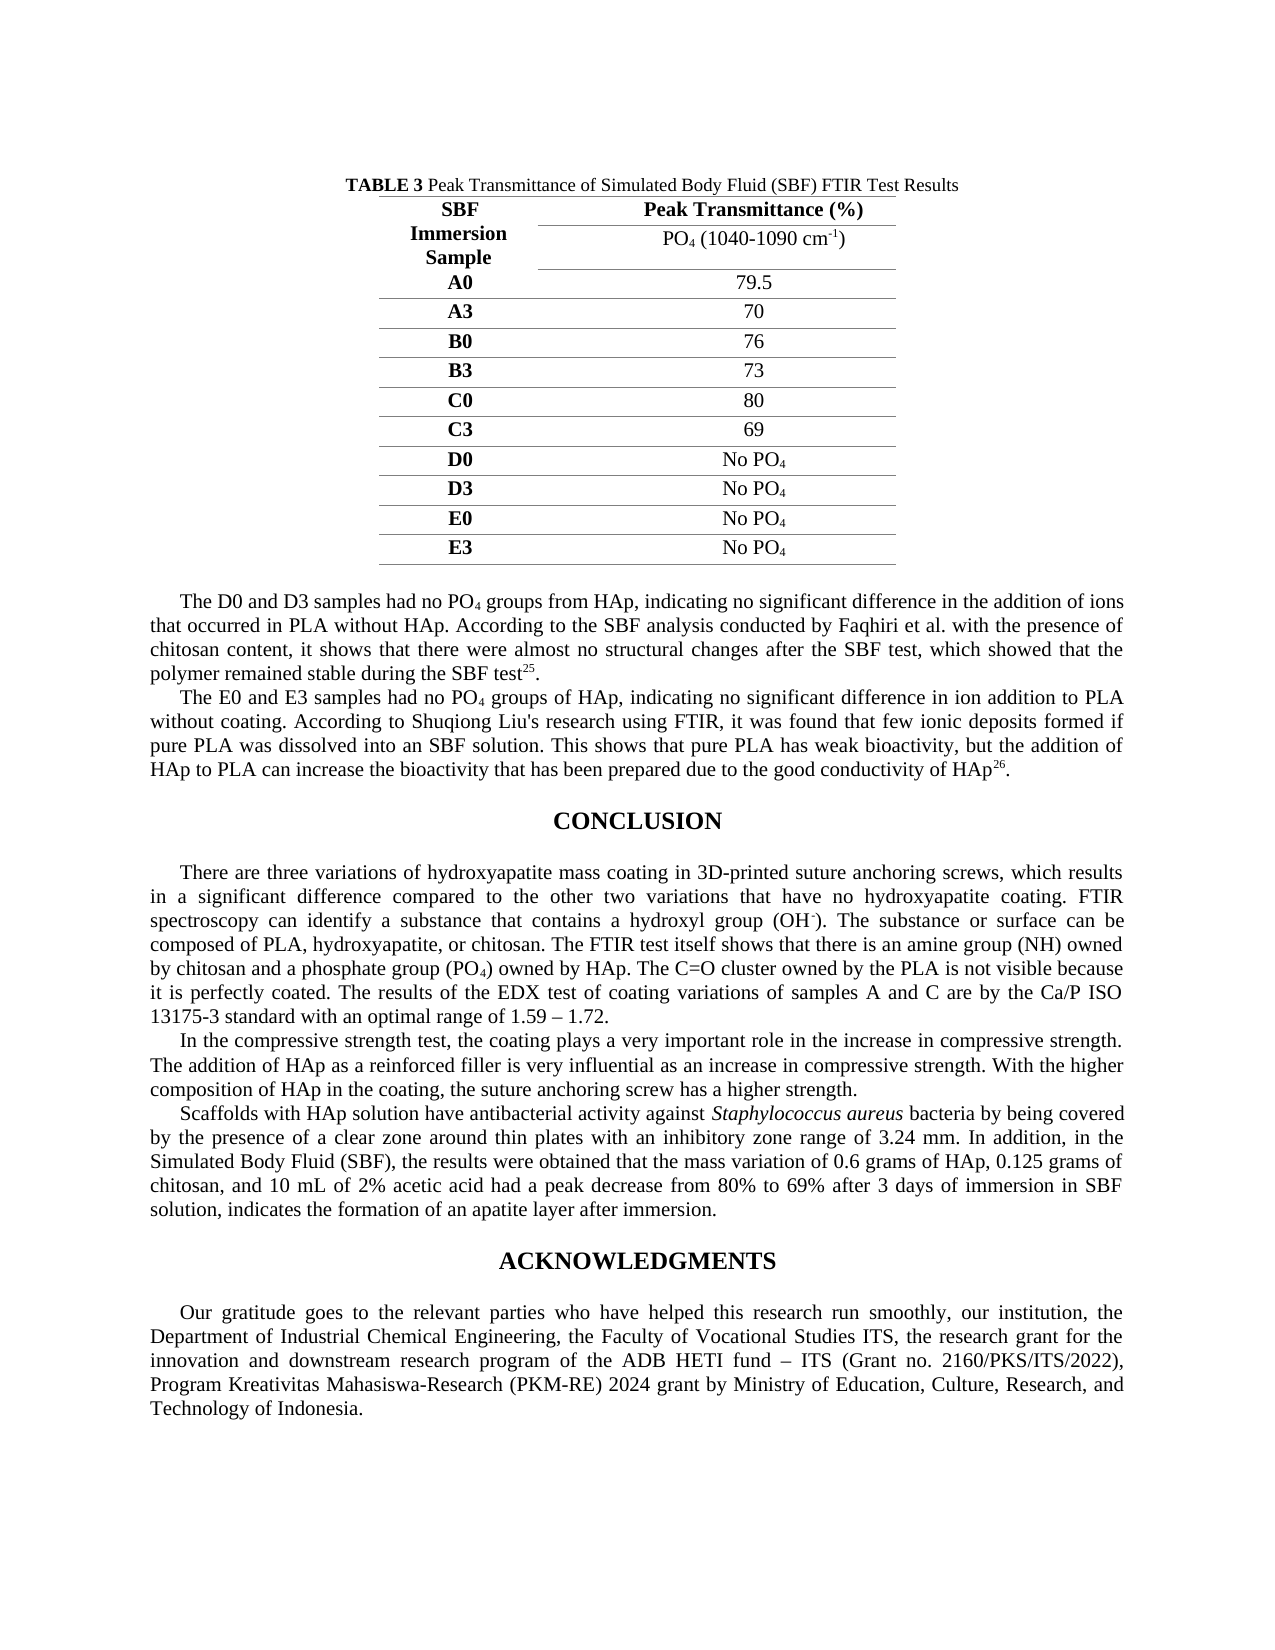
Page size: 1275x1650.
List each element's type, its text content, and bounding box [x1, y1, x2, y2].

table_cell C3 [379, 417, 538, 446]
table_header Peak Transmittance (%) [538, 197, 896, 225]
table_cell No PO4 [538, 535, 896, 564]
table_cell No PO4 [538, 447, 896, 475]
table_cell C0 [379, 388, 538, 416]
table_cell E0 [379, 506, 538, 534]
table_cell A0 [379, 269, 538, 298]
table_cell 69 [538, 417, 896, 446]
table_cell No PO4 [538, 476, 896, 505]
table_cell No PO4 [538, 506, 896, 534]
text Our gratitude goes to the relevant parties who have helped this research run smoothly, our institution, the Department of Industrial Chemical Engineering, the Faculty of Vocational Studies ITS, the research grant for the innovation and downstream research program of the ADB HETI fund – ITS (Grant no. 2160/PKS/ITS/2022), Program Kreativitas Mahasiswa-Research (PKM-RE) 2024 grant by Ministry of Education, Culture, Research, and Technology of Indonesia. [150, 1300, 1125, 1420]
text In the compressive strength test, the coating plays a very important role in the increase in compressive strength. The addition of HAp as a reinforced filler is very influential as an increase in compressive strength. With the higher composition of HAp in the coating, the suture anchoring screw has a higher strength. [150, 1028, 1125, 1101]
table_cell 70 [538, 299, 896, 328]
table_cell 73 [538, 358, 896, 387]
table_cell 80 [538, 388, 896, 416]
table_cell A3 [379, 299, 538, 328]
table_cell 76 [538, 329, 896, 357]
table_cell D0 [379, 447, 538, 475]
subtitle Acknowledgments [150, 1246, 1125, 1275]
table_cell D3 [379, 476, 538, 505]
table_cell B0 [379, 329, 538, 357]
table_cell 79.5 [538, 270, 896, 298]
text The D0 and D3 samples had no PO4 groups from HAp, indicating no significant difference in the addition of ions that occurred in PLA without HAp. According to the SBF analysis conducted by Faqhiri et al. with the presence of chitosan content, it shows that there were almost no structural changes after the SBF test, which showed that the polymer remained stable during the SBF test. [150, 589, 1125, 685]
table_cell PO4 (1040-1090 cm-1) [538, 226, 896, 269]
table_cell B3 [379, 358, 538, 387]
subtitle CONCLUSION [150, 806, 1125, 835]
text The E0 and E3 samples had no PO4 groups of HAp, indicating no significant difference in ion addition to PLA without coating. According to Shuqiong Liu's research using FTIR, it was found that few ionic deposits formed if pure PLA was dissolved into an SBF solution. This shows that pure PLA has weak bioactivity, but the addition of HAp to PLA can increase the bioactivity that has been prepared due to the good conductivity of HAp. [150, 685, 1125, 781]
table_header SBF Immersion Sample [379, 197, 538, 269]
text TABLE 3 Peak Transmittance of Simulated Body Fluid (SBF) FTIR Test Results [150, 174, 1125, 196]
text There are three variations of hydroxyapatite mass coating in 3D-printed suture anchoring screws, which results in a significant difference compared to the other two variations that have no hydroxyapatite coating. FTIR spectroscopy can identify a substance that contains a hydroxyl group (OH-). The substance or surface can be composed of PLA, hydroxyapatite, or chitosan. The FTIR test itself shows that there is an amine group (NH) owned by chitosan and a phosphate group (PO4) owned by HAp. The C=O cluster owned by the PLA is not visible because it is perfectly coated. The results of the EDX test of coating variations of samples A and C are by the Ca/P ISO 13175-3 standard with an optimal range of 1.59 – 1.72. [150, 860, 1125, 1028]
table_cell E3 [379, 535, 538, 564]
text Scaffolds with HAp solution have antibacterial activity against Staphylococcus aureus bacteria by being covered by the presence of a clear zone around thin plates with an inhibitory zone range of 3.24 mm. In addition, in the Simulated Body Fluid (SBF), the results were obtained that the mass variation of 0.6 grams of HAp, 0.125 grams of chitosan, and 10 mL of 2% acetic acid had a peak decrease from 80% to 69% after 3 days of immersion in SBF solution, indicates the formation of an apatite layer after immersion. [150, 1101, 1125, 1221]
